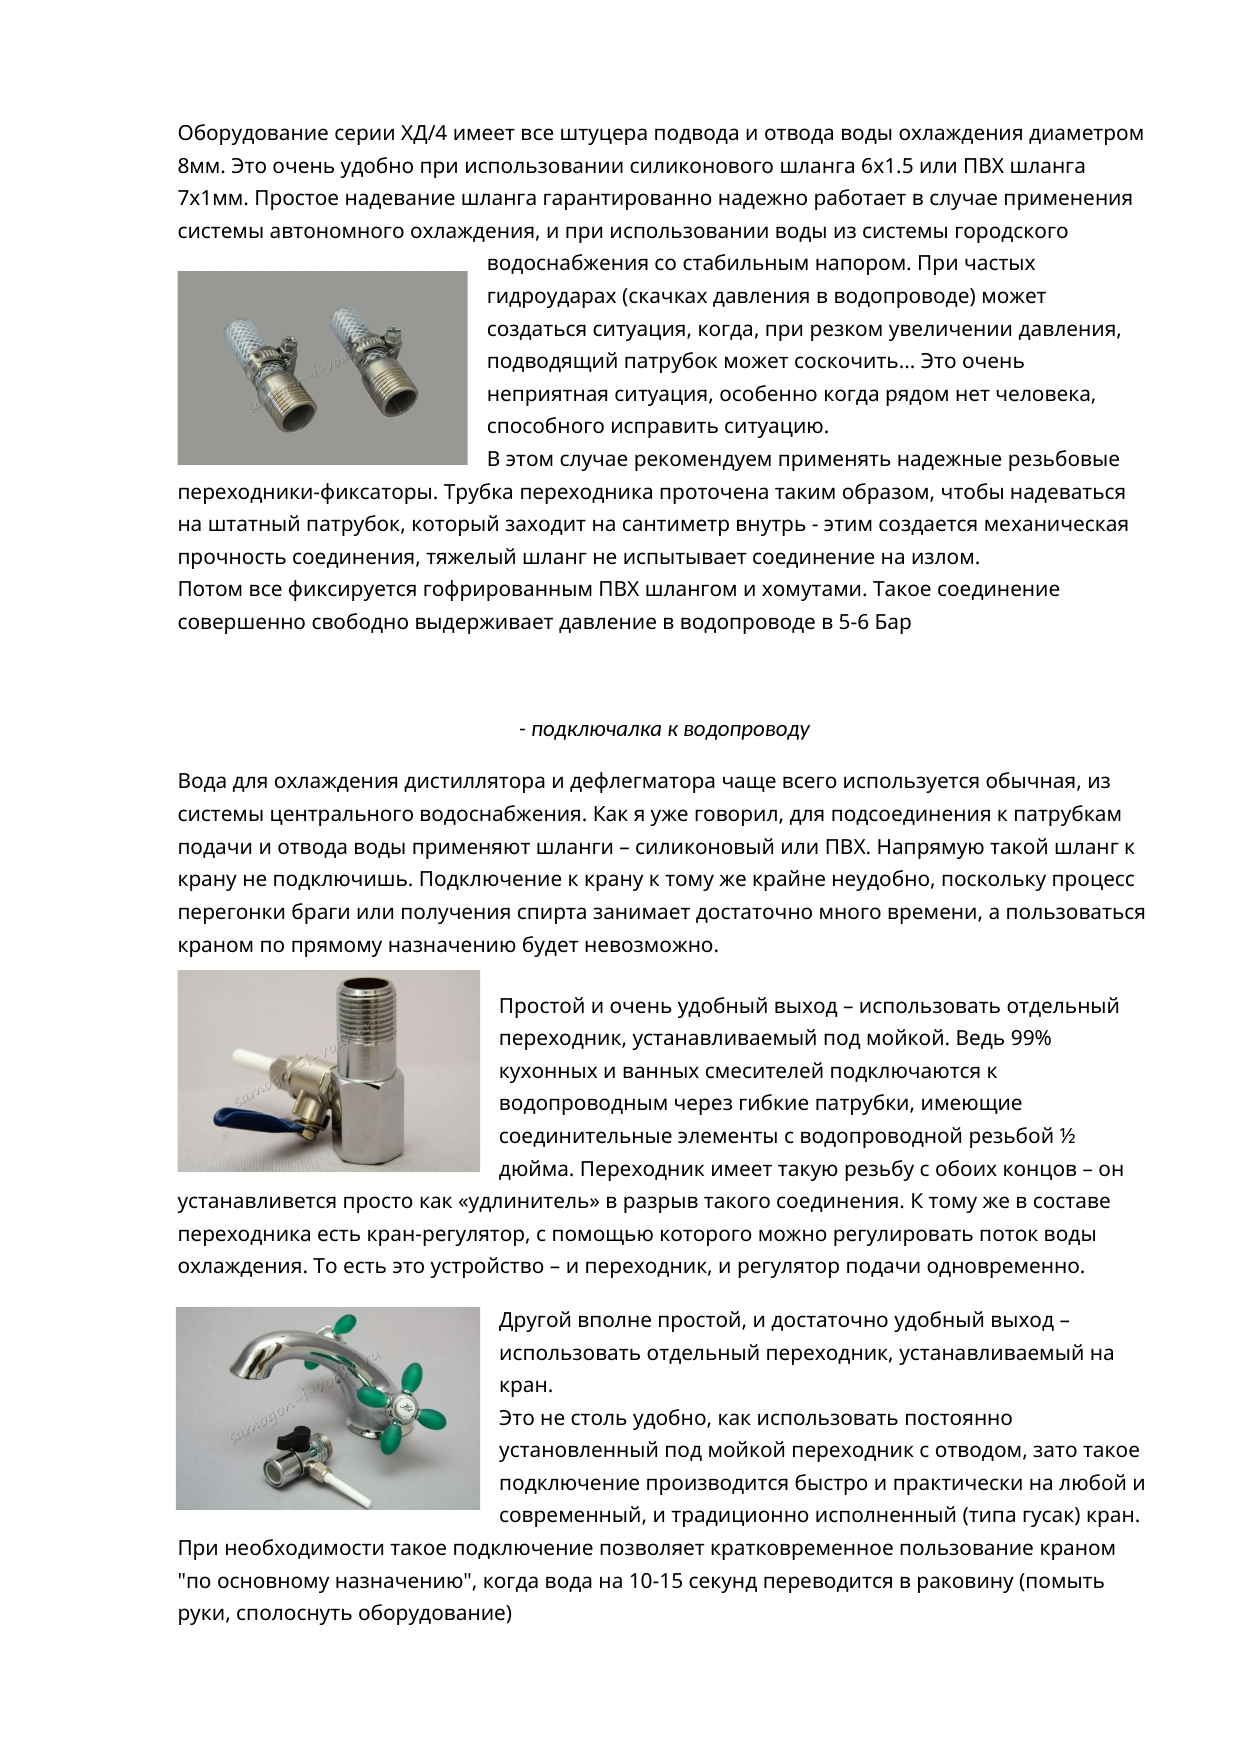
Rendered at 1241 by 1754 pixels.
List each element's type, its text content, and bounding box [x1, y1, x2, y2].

picture [175, 1307, 481, 1510]
text Оборудование серии ХД/4 имеет все штуцера подвода и отвода воды охлаждения диаметром 8мм. Это очень удобно при использовании силиконового шланга 6х1.5 или ПВХ шланга 7х1мм. Простое надевание шланга гарантированно надежно работает в случае применения системы автономного охлаждения, и при использовании воды из системы городского водоснабжения со стабильным напором. При частых гидроударах (скачках давления в водопроводе) может создаться ситуация, когда, при резком увеличении давления, подводящий патрубок может соскочить... Это очень неприятная ситуация, особенно когда рядом нет человека, способного исправить ситуацию. В этом случае рекомендуем применять надежные резьбовые переходники-фиксаторы. Трубка переходника проточена таким образом, чтобы надеваться на штатный патрубок, который заходит на сантиметр внутрь - этим создается механическая прочность соединения, тяжелый шланг не испытывает соединение на излом. Потом все фиксируется гофрированным ПВХ шлангом и хомутами. Такое соединение совершенно свободно выдерживает давление в водопроводе в 5-6 Бар [177, 118, 1152, 636]
text Другой вполне простой, и достаточно удобный выход – использовать отдельный переходник, устанавливаемый на кран. Это не столь удобно, как использовать постоянно установленный под мойкой переходник с отводом, зато такое подключение производится быстро и практически на любой и современный, и традиционно исполненный (типа гусак) кран. При необходимости такое подключение позволяет кратковременное пользование краном "по основному назначению", когда вода на 10-15 секунд переводится в раковину (помыть руки, сполоснуть оборудование) [177, 1305, 1152, 1627]
text Вода для охлаждения дистиллятора и дефлегматора чаще всего используется обычная, из системы центрального водоснабжения. Как я уже говорил, для подсоединения к патрубкам подачи и отвода воды применяют шланги – силиконовый или ПВХ. Напрямую такой шланг к крану не подключишь. Подключение к крану к тому же крайне неудобно, поскольку процесс перегонки браги или получения спирта занимает достаточно много времени, а пользоваться краном по прямому назначению будет невозможно. Простой и очень удобный выход – использовать отдельный переходник, устанавливаемый под мойкой. Ведь 99% кухонных и ванных смесителей подключаются к водопроводным через гибкие патрубки, имеющие соединительные элементы с водопроводной резьбой ½ дюйма. Переходник имеет такую резьбу с обоих концов – он устанавливется просто как «удлинитель» в разрыв такого соединения. К тому же в составе переходника есть кран-регулятор, с помощью которого можно регулировать поток воды охлаждения. То есть это устройство – и переходник, и регулятор подачи одновременно. [177, 767, 1152, 1280]
picture [177, 970, 480, 1172]
picture [177, 271, 468, 465]
text - подключалка к водопроводу [177, 714, 1152, 742]
